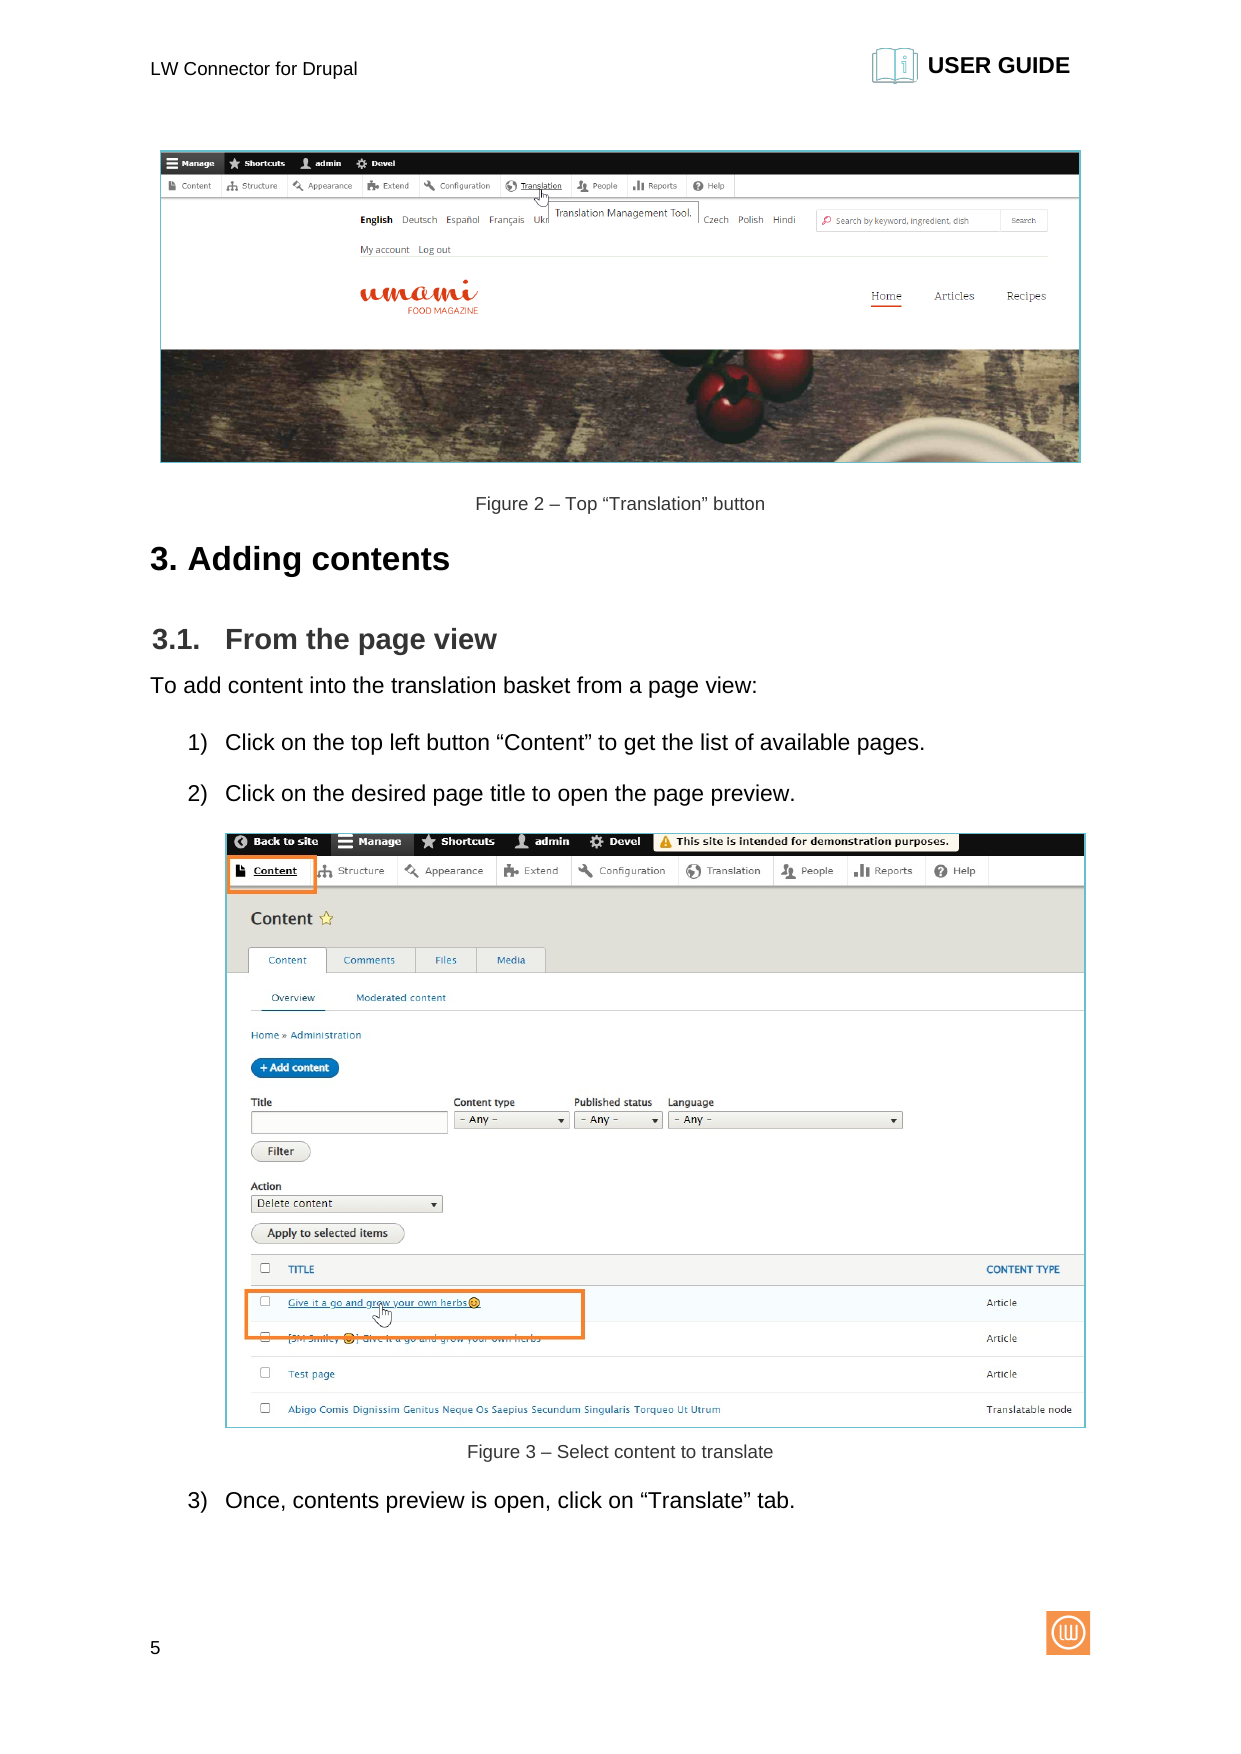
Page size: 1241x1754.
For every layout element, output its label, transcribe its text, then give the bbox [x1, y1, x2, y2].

picture [161, 152, 1079, 462]
list Click on the desired page title to open the page preview. [187, 780, 1090, 807]
list Click on the top left button “Content” to get the list of available pages. [187, 728, 1090, 755]
text Figure 2 – Top “Translation” button [150, 493, 1090, 514]
subtitle Adding contents [150, 539, 1090, 578]
picture [868, 43, 923, 86]
text To add content into the translation basket from a page view: [150, 672, 1090, 699]
picture [227, 834, 1084, 1427]
subtitle From the page view [152, 622, 1090, 656]
list Once, contents preview is open, click on “Translate” tab. [187, 1487, 1090, 1514]
picture [1046, 1611, 1091, 1655]
text Figure 3 – Select content to translate [150, 1441, 1090, 1462]
